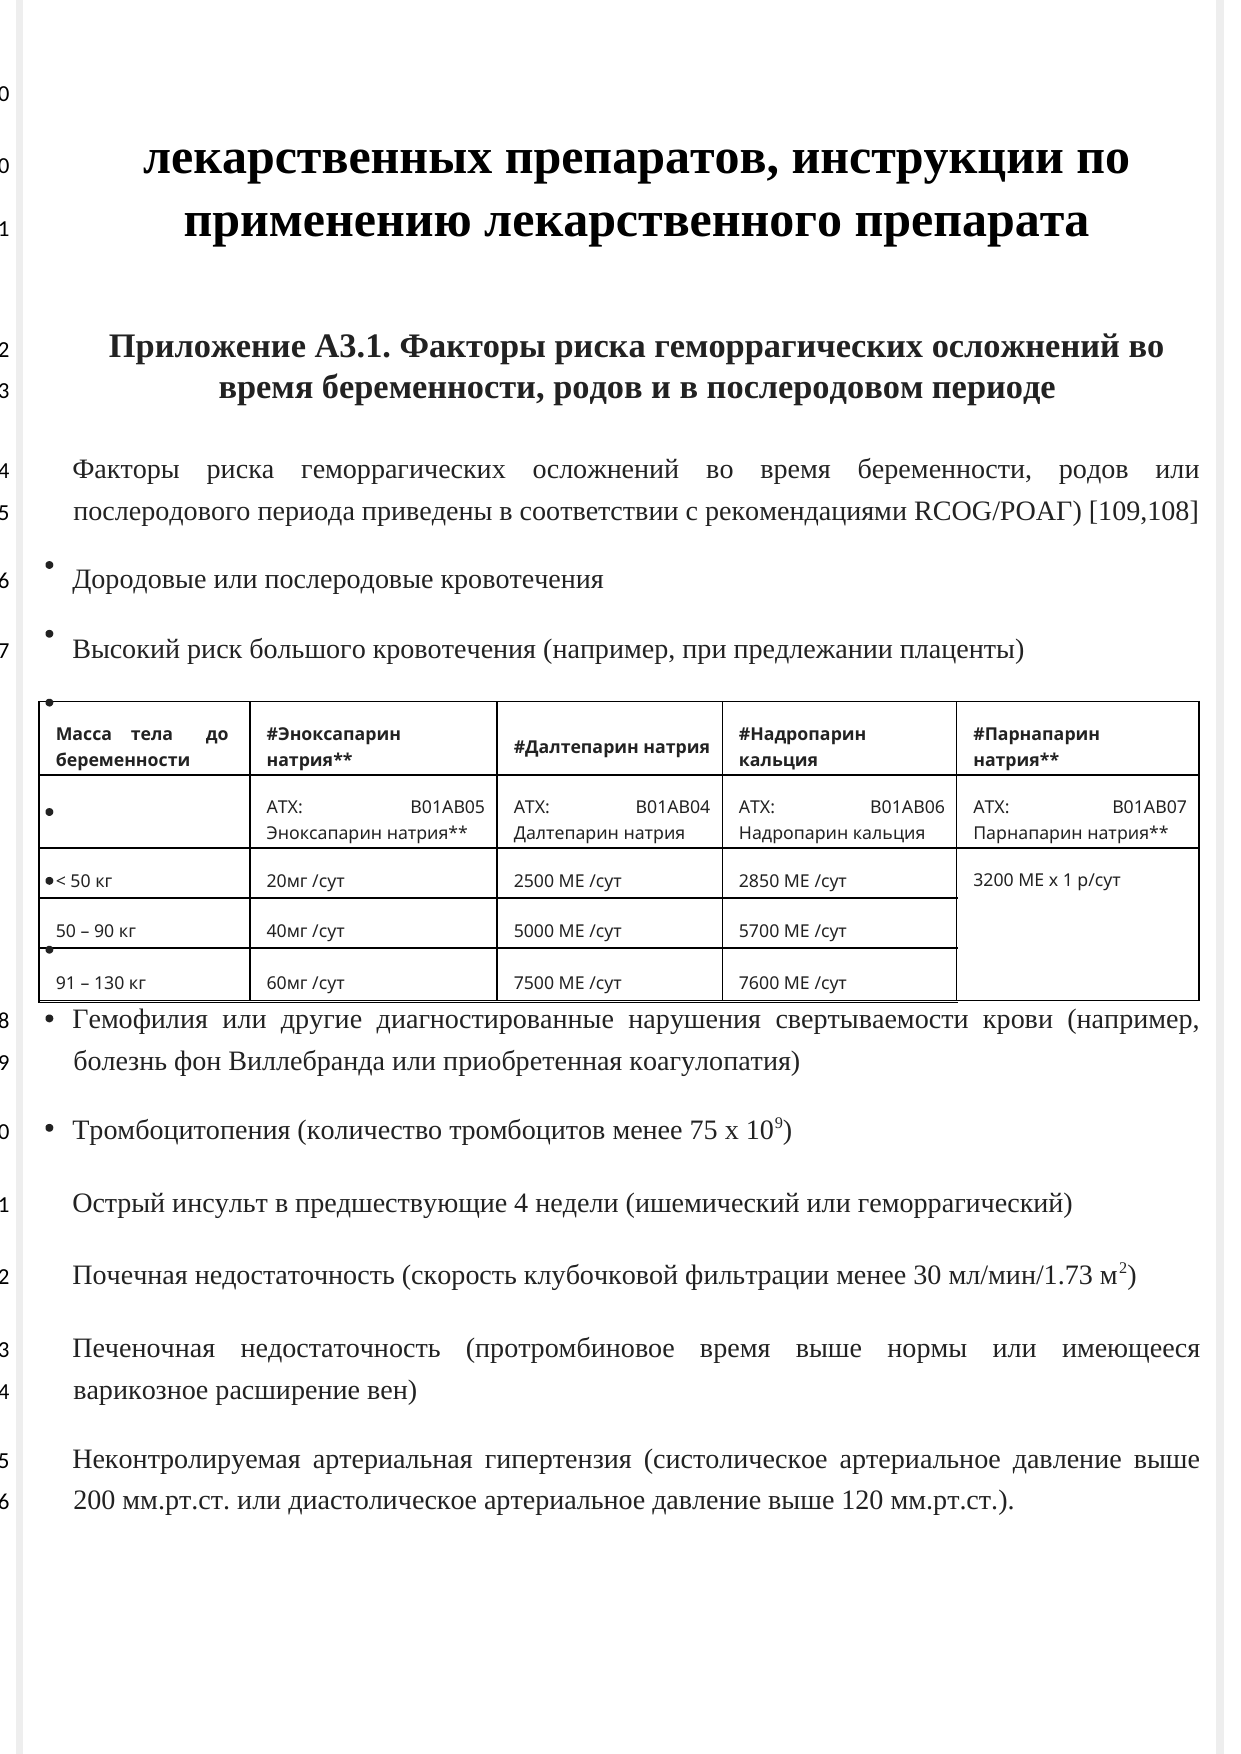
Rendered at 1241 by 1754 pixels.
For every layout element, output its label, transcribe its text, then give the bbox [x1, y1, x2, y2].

table_cell 7500 МЕ /сут [498, 949, 722, 1000]
table_header Масса тела до беременности [40, 702, 249, 774]
text Тромбоцитопения (количество тромбоцитов менее 75 x 109) [39, 1113, 1201, 1145]
table_cell АТХ: B01AB06 Надропарин кальция [723, 776, 956, 847]
text Дородовые или послеродовые кровотечения [39, 563, 1201, 595]
table_cell АТХ: B01AB04 Далтепарин натрия [498, 776, 722, 847]
table_cell 50 – 90 кг [40, 899, 249, 947]
table_cell 5700 МЕ /сут [723, 899, 956, 947]
text Печеночная недостаточность (протромбиновое время выше нормы или имеющееся варикозное расширение вен) [39, 1331, 1201, 1405]
text Почечная недостаточность (скорость клубочковой фильтрации менее 30 мл/мин/1.73 м2) [39, 1258, 1201, 1290]
text Факторы риска геморрагических осложнений во время беременности, родов или послеродового периода приведены в соответствии с рекомендациями RCOG/РОАГ) [109,108] [39, 452, 1201, 526]
table_cell 60мг /сут [251, 949, 496, 1000]
text Высокий риск большого кровотечения (например, при предлежании плаценты) [39, 632, 1201, 664]
table_header #Надропарин кальция [723, 702, 956, 774]
table_cell 5000 МЕ /сут [498, 899, 722, 947]
text Неконтролируемая артериальная гипертензия (систолическое артериальное давление выше 200 мм.рт.ст. или диастолическое артериальное давление выше 120 мм.рт.ст.). [39, 1442, 1201, 1516]
table_cell [40, 776, 249, 847]
table_cell 20мг /сут [251, 849, 496, 897]
table_cell 3200 МЕ х 1 р/сут [957, 849, 1198, 1000]
subtitle применению лекарственного препарата [39, 190, 1201, 248]
text лекарственных препаратов, инструкции по [39, 127, 1201, 184]
table_cell 91 – 130 кг [40, 949, 249, 1000]
text Гемофилия или другие диагностированные нарушения свертываемости крови (например, болезнь фон Виллебранда или приобретенная коагулопатия) [39, 1002, 1201, 1076]
subtitle Приложение А3.1. Факторы риска геморрагических осложнений во время беременности, родов и в послеродовом периоде [39, 326, 1201, 406]
table_cell 40мг /сут [251, 899, 496, 947]
table_header #Далтепарин натрия [498, 702, 722, 774]
table_header #Эноксапарин натрия** [251, 702, 496, 774]
table_cell 7600 МЕ /сут [723, 949, 956, 1000]
table_header #Парнапарин натрия** [957, 702, 1198, 774]
table_cell < 50 кг [40, 849, 249, 897]
table_cell АТХ: B01AB05 Эноксапарин натрия** [251, 776, 496, 847]
table_cell 2850 МЕ /сут [723, 849, 956, 897]
text Острый инсульт в предшествующие 4 недели (ишемический или геморрагический) [39, 1186, 1201, 1219]
table_cell 2500 МЕ /сут [498, 849, 722, 897]
table_cell АТХ: B01AB07 Парнапарин натрия** [957, 776, 1198, 847]
